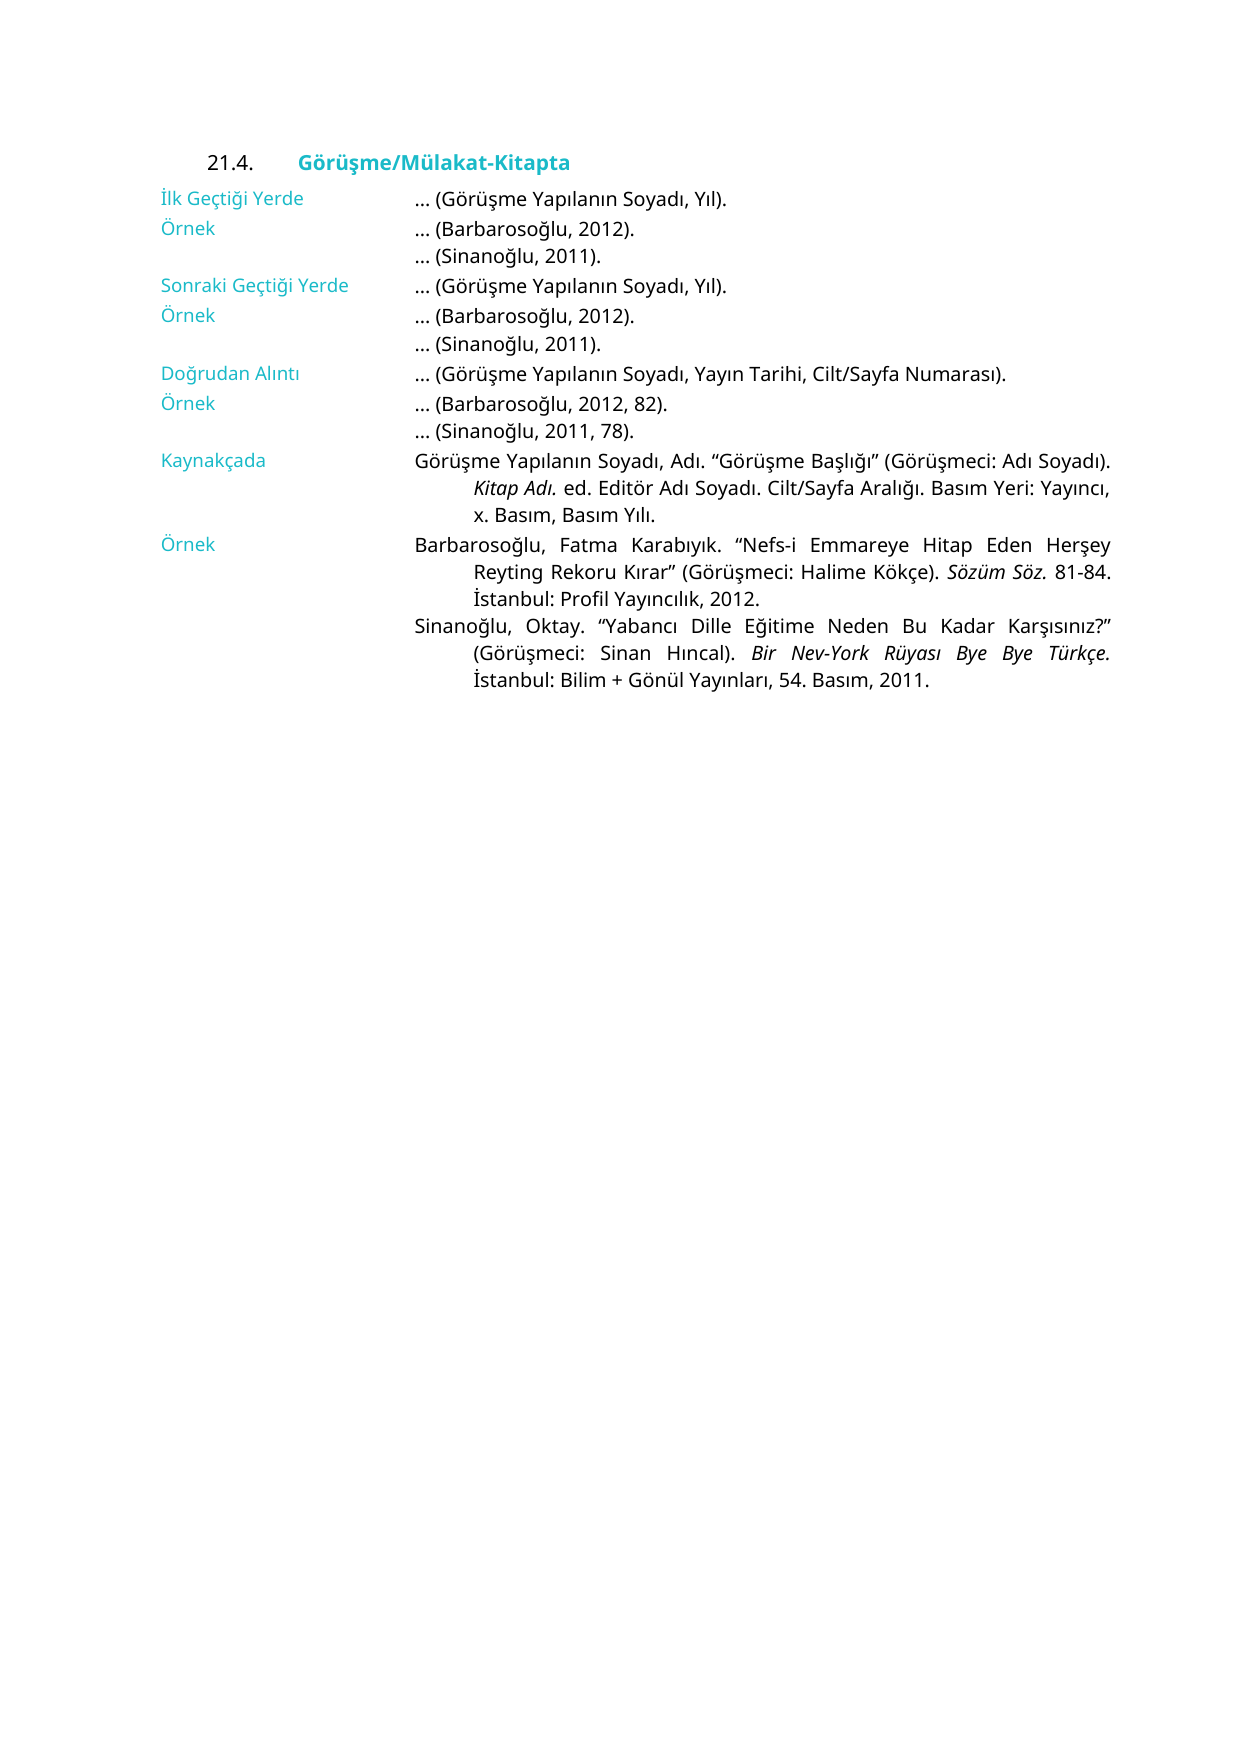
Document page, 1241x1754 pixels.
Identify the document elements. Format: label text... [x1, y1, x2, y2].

table_cell ... (Görüşme Yapılanın Soyadı, Yıl). [405, 273, 1121, 300]
table_cell Kaynakçada [151, 447, 402, 528]
table_cell ... (Barbarosoğlu, 2012). ... (Sinanoğlu, 2011). [405, 216, 1121, 269]
table_header İlk Geçtiği Yerde [151, 186, 402, 212]
table_cell Örnek [151, 390, 402, 444]
table_cell Sonraki Geçtiği Yerde [151, 273, 402, 300]
table_cell Doğrudan Alıntı [151, 360, 402, 387]
table_cell ... (Barbarosoğlu, 2012, 82). ... (Sinanoğlu, 2011, 78). [405, 390, 1121, 444]
list Görüşme/Mülakat-Kitapta [207, 148, 1122, 176]
table_cell Örnek [151, 216, 402, 269]
table_cell ... (Görüşme Yapılanın Soyadı, Yayın Tarihi, Cilt/Sayfa Numarası). [405, 360, 1121, 387]
table_header ... (Görüşme Yapılanın Soyadı, Yıl). [405, 186, 1121, 212]
table_cell Barbarosoğlu, Fatma Karabıyık. “Nefs-i Emmareye Hitap Eden Herşey Reyting Rekoru Kırar” (Görüşmeci: Halime Kökçe). Sözüm Söz. 81-84. İstanbul: Profil Yayıncılık, 2012. Sinanoğlu, Oktay. “Yabancı Dille Eğitime Neden Bu Kadar Karşısınız?” (Görüşmeci: Sinan Hıncal). Bir Nev-York Rüyası Bye Bye Türkçe. İstanbul: Bilim + Gönül Yayınları, 54. Basım, 2011. [405, 531, 1121, 693]
table_cell Görüşme Yapılanın Soyadı, Adı. “Görüşme Başlığı” (Görüşmeci: Adı Soyadı). Kitap Adı. ed. Editör Adı Soyadı. Cilt/Sayfa Aralığı. Basım Yeri: Yayıncı, x. Basım, Basım Yılı. [405, 447, 1121, 528]
table_cell Örnek [151, 303, 402, 357]
table_cell Örnek [151, 531, 402, 693]
table_cell ... (Barbarosoğlu, 2012). ... (Sinanoğlu, 2011). [405, 303, 1121, 357]
